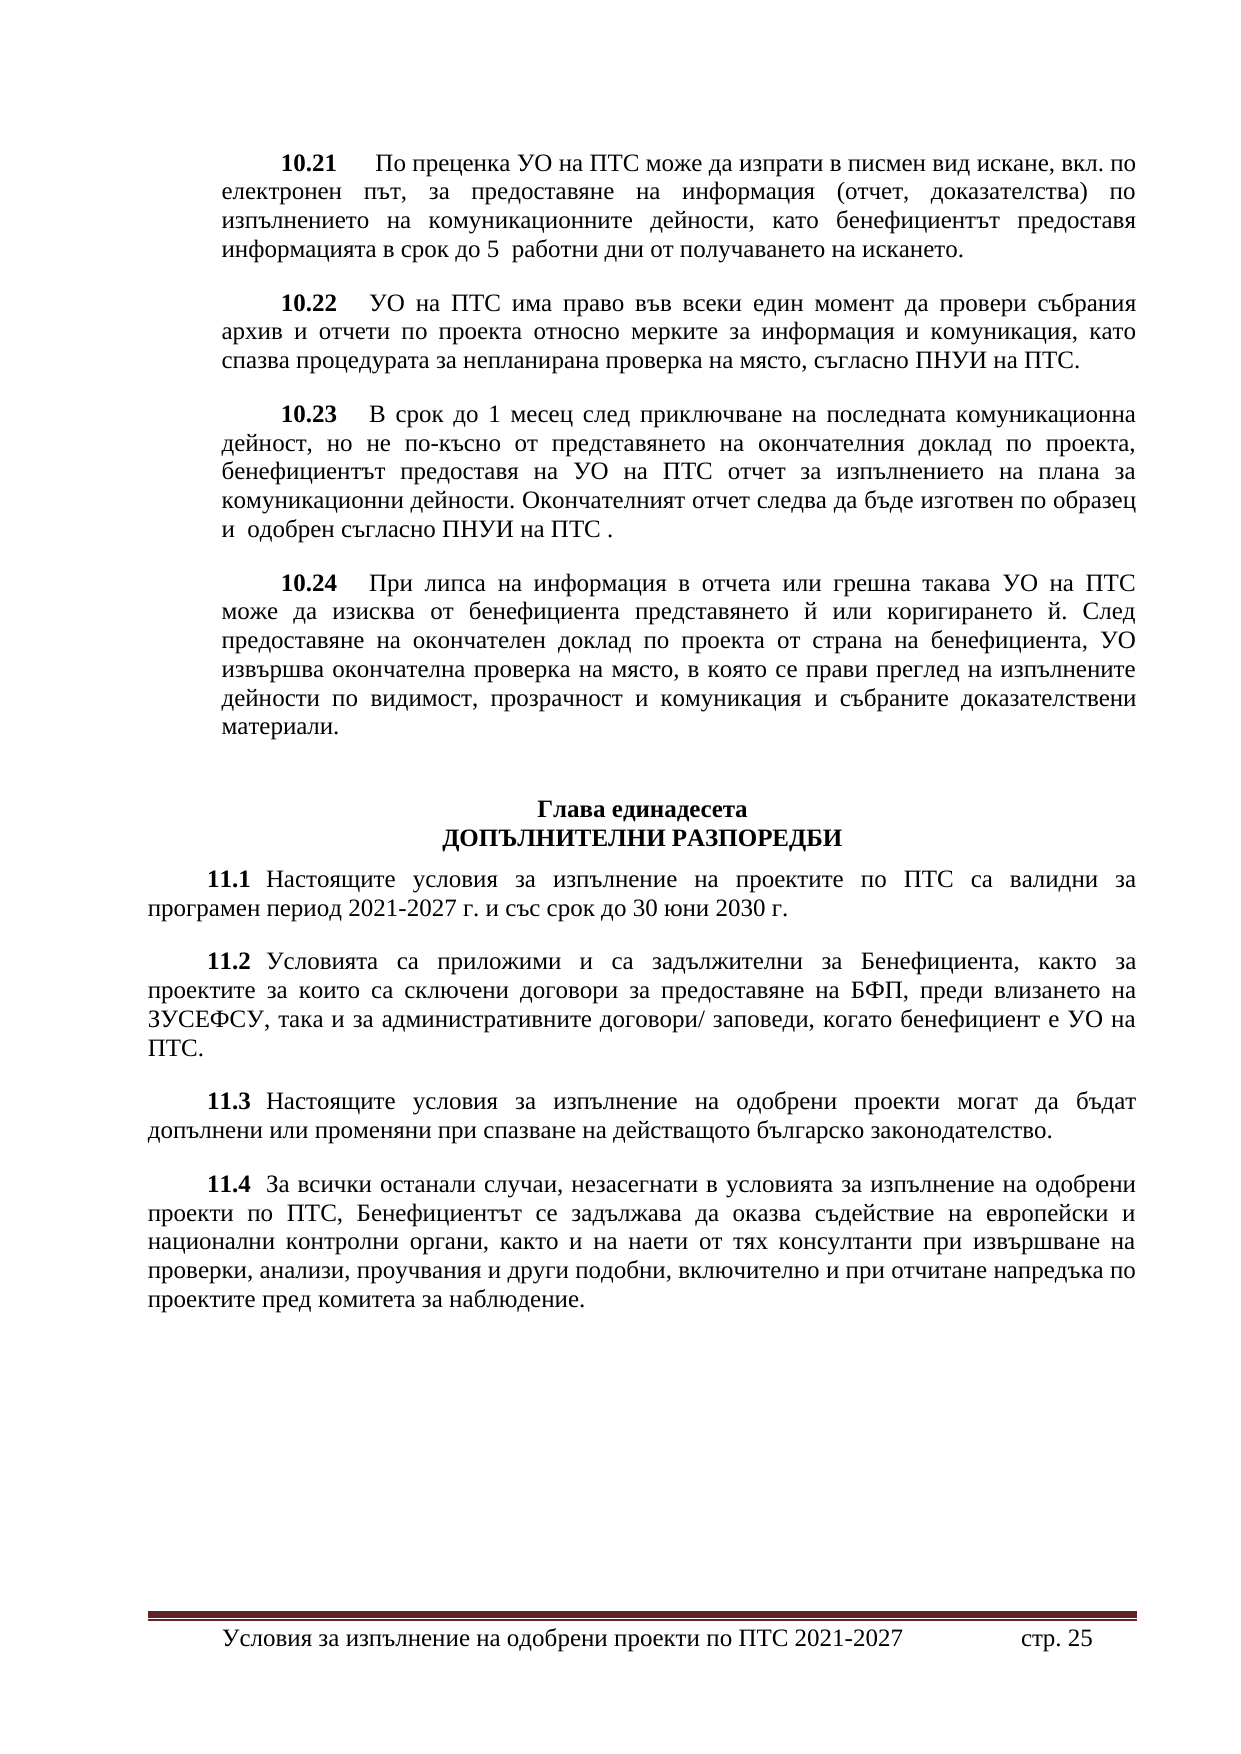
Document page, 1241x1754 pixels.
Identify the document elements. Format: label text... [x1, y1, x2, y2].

list При липса на информация в отчета или грешна такава УО на ПТС може да изисква от бенефициента представянето й или коригирането й. След предоставяне на окончателен доклад по проекта от страна на бенефициента, УО извършва окончателна проверка на място, в която се прави преглед на изпълнените дейности по видимост, прозрачност и комуникация и събраните доказателствени материали. [221, 568, 1137, 740]
list УО на ПТС има право във всеки един момент да провери събрания архив и отчети по проекта относно мерките за информация и комуникация, като спазва процедурата за непланирана проверка на място, съгласно ПНУИ на ПТС. [221, 288, 1137, 374]
subtitle Глава единадесета ДОПЪЛНИТЕЛНИ РАЗПОРЕДБИ [148, 794, 1137, 851]
list Настоящите условия за изпълнение на проектите по ПТС са валидни за програмен период 2021-2027 г. и със срок до 30 юни 2030 г. [148, 864, 1137, 921]
list В срок до 1 месец след приключване на последната комуникационна дейност, но не по-късно от представянето на окончателния доклад по проекта, бенефициентът предоставя на УО на ПТС отчет за изпълнението на плана за комуникационни дейности. Окончателният отчет следва да бъде изготвен по образец и одобрен съгласно ПНУИ на ПТС . [221, 399, 1137, 543]
list Настоящите условия за изпълнение на одобрени проекти могат да бъдат допълнени или променяни при спазване на действащото българско законодателство. [148, 1086, 1137, 1144]
list По преценка УО на ПТС може да изпрати в писмен вид искане, вкл. по електронен път, за предоставяне на информация (отчет, доказателства) по изпълнението на комуникационните дейности, като бенефициентът предоставя информацията в срок до 5 работни дни от получаването на искането. [221, 148, 1137, 263]
list За всички останали случаи, незасегнати в условията за изпълнение на одобрени проекти по ПТС, Бенефициентът се задължава да оказва съдействие на европейски и национални контролни органи, както и на наети от тях консултанти при извършване на проверки, анализи, проучвания и други подобни, включително и при отчитане напредъка по проектите пред комитета за наблюдение. [148, 1169, 1137, 1313]
list Условията са приложими и са задължителни за Бенефициента, както за проектите за които са сключени договори за предоставяне на БФП, преди влизането на ЗУСЕФСУ, така и за административните договори/ заповеди, когато бенефициент е УО на ПТС. [148, 946, 1137, 1061]
